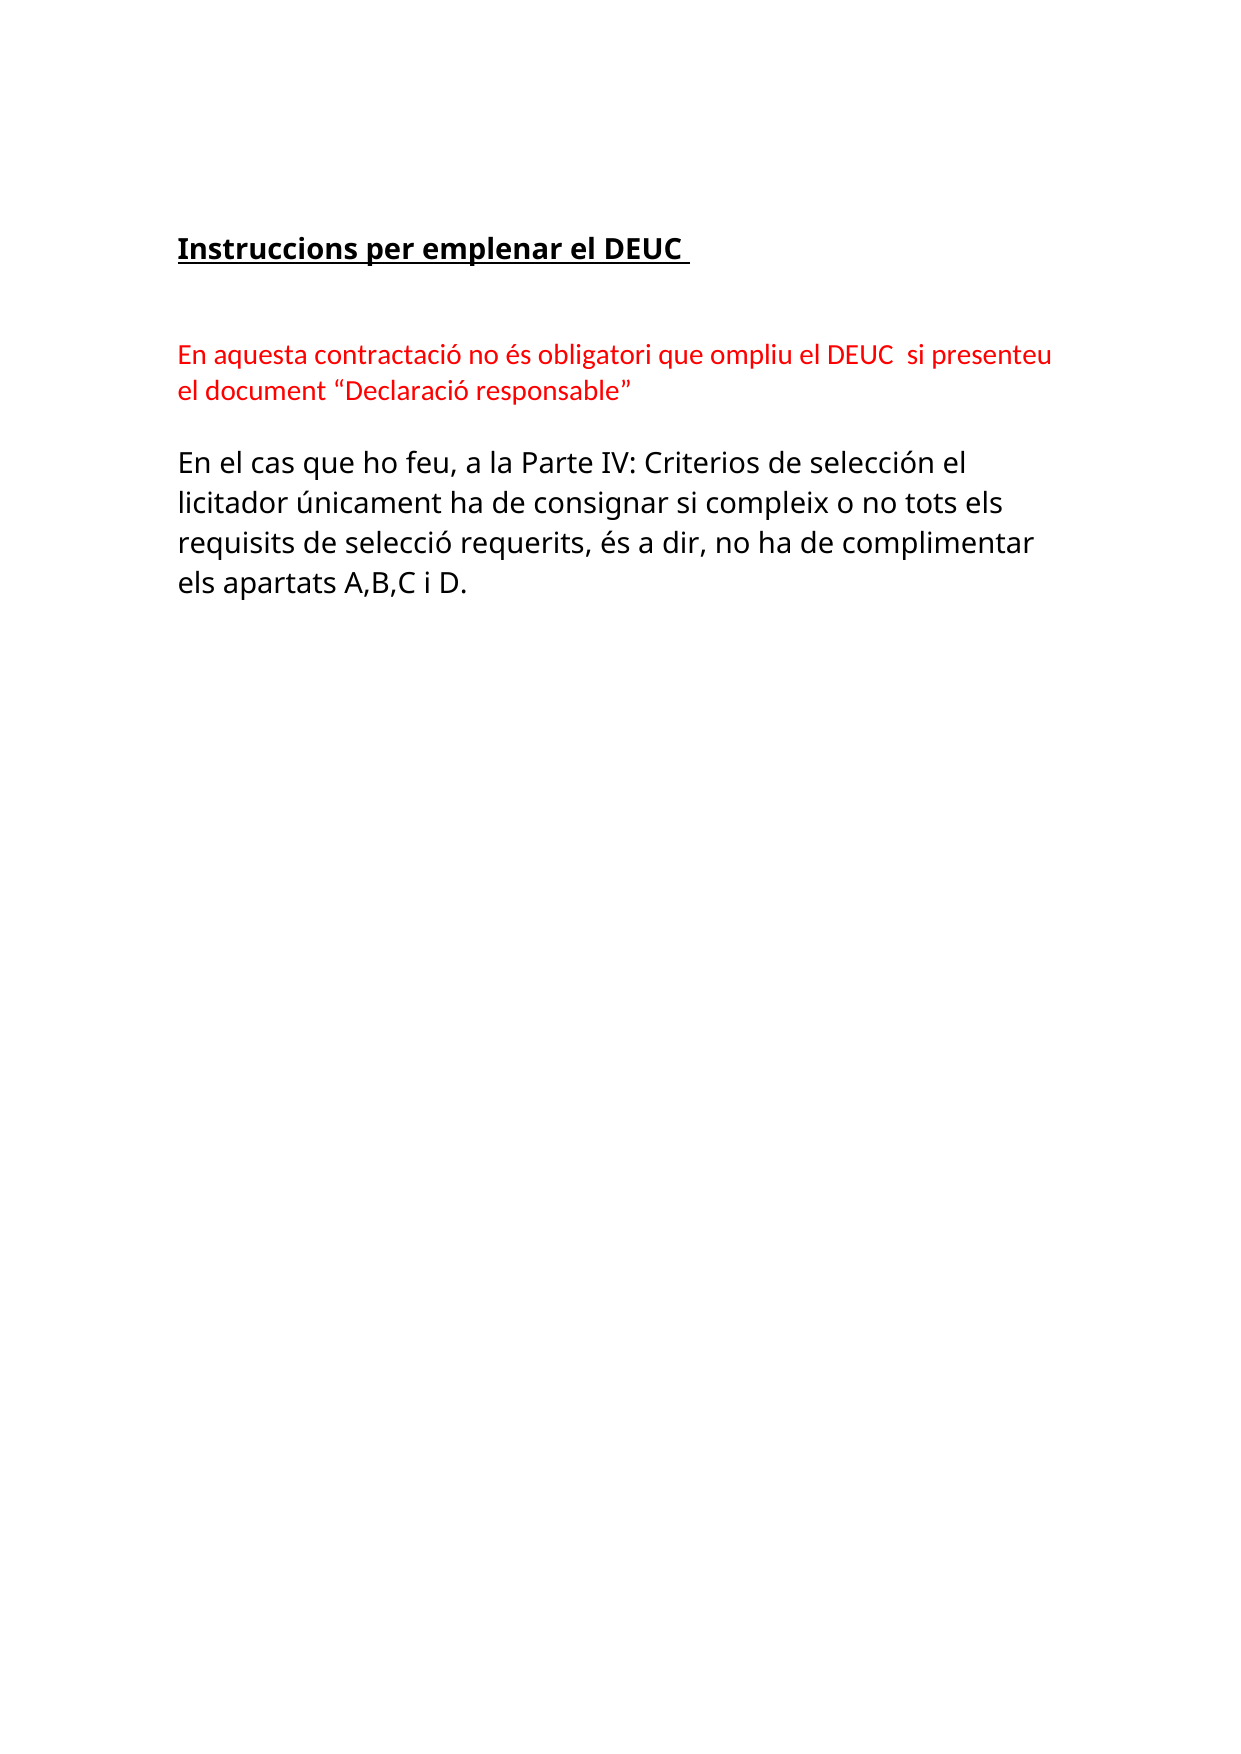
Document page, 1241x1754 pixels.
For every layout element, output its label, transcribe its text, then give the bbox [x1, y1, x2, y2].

text En aquesta contractació no és obligatori que ompliu el DEUC si presenteu el document “Declaració responsable” [177, 336, 1063, 407]
text En el cas que ho feu, a la Parte IV: Criterios de selección el licitador únicament ha de consignar si compleix o no tots els requisits de selecció requerits, és a dir, no ha de complimentar els apartats A,B,C i D. [177, 443, 1063, 602]
text Instruccions per emplenar el DEUC [177, 228, 1063, 268]
